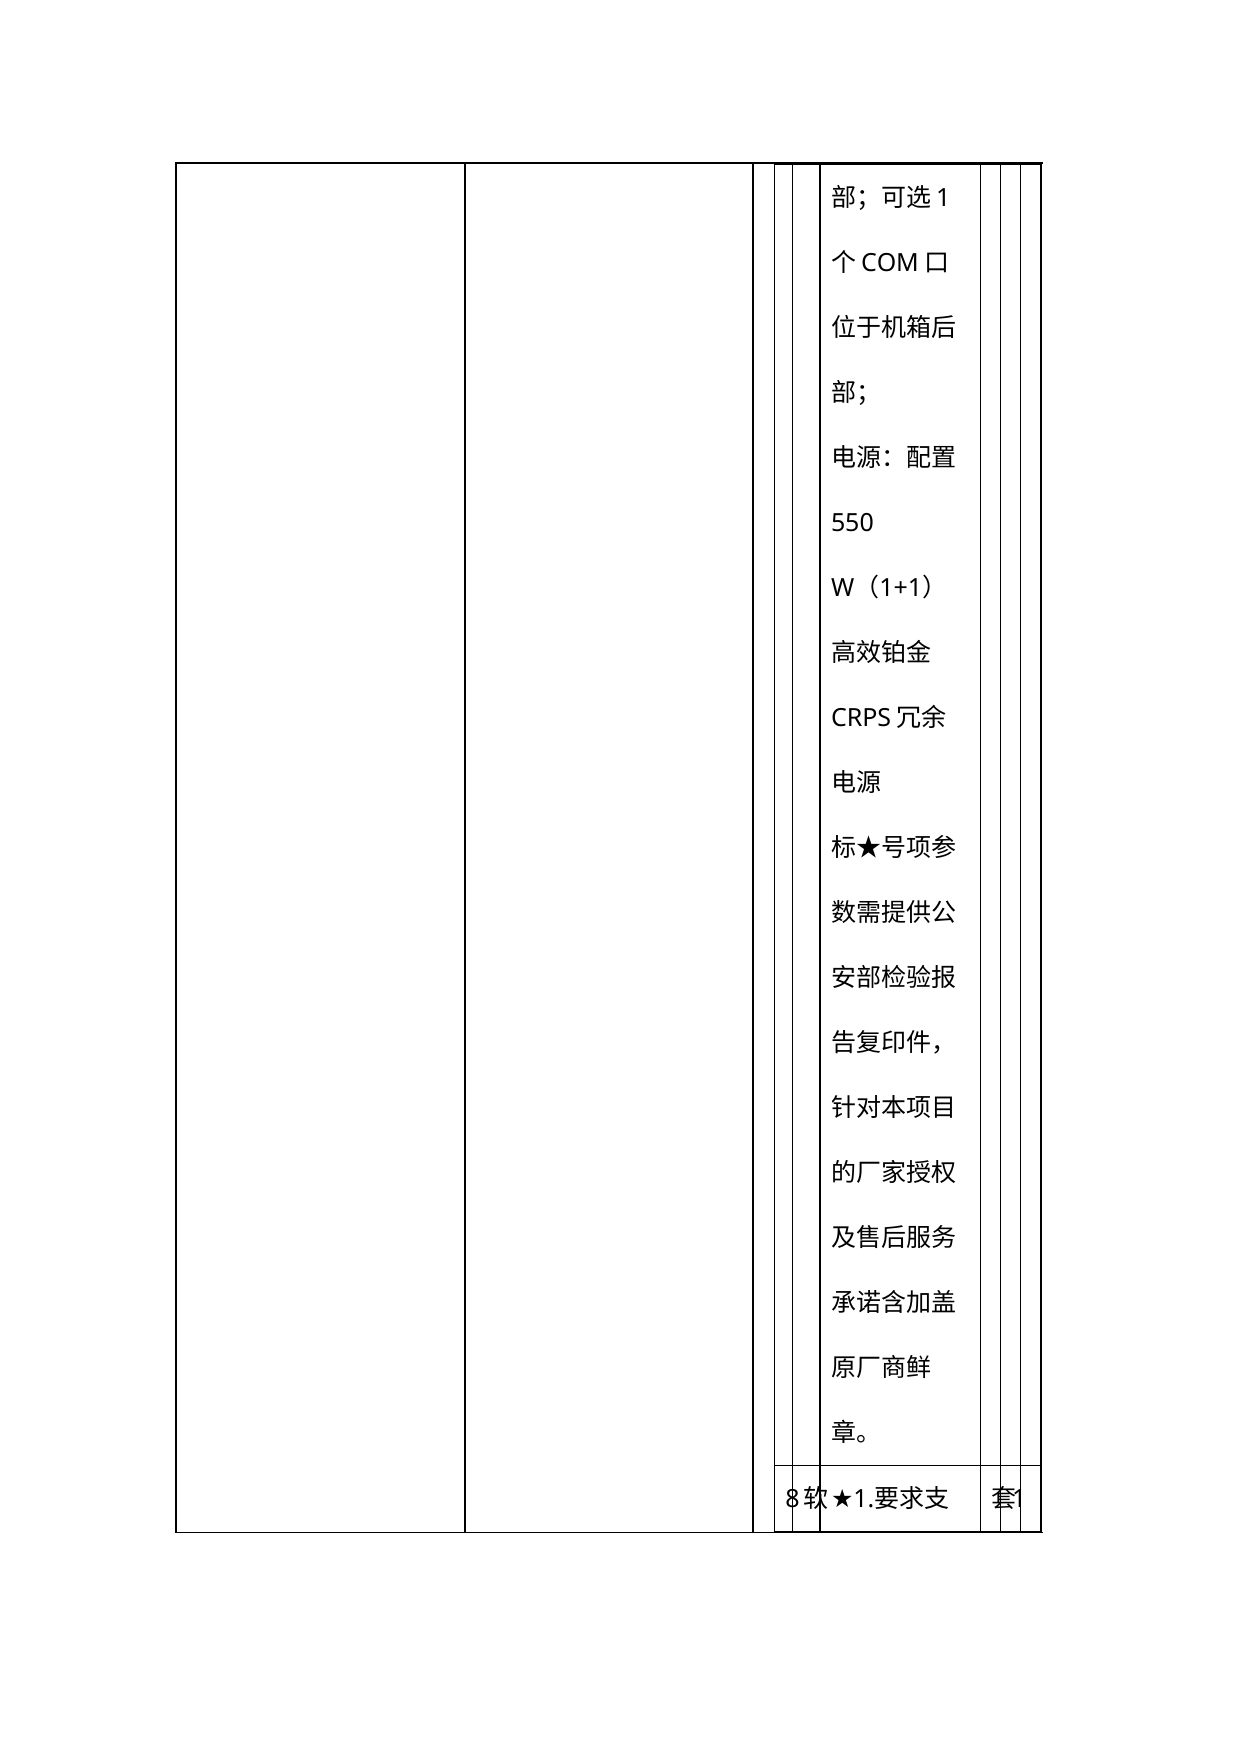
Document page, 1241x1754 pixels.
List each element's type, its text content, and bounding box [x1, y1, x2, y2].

table_cell [981, 165, 1000, 1465]
table_cell [1021, 165, 1040, 1465]
table_cell [793, 165, 819, 1465]
table_cell [981, 1466, 1000, 1531]
table_cell [821, 1466, 980, 1531]
table_cell [775, 165, 792, 1465]
table_cell [1001, 1466, 1020, 1531]
table_cell [754, 164, 774, 1532]
table_cell [775, 1466, 792, 1531]
table_cell [793, 1466, 819, 1531]
table_cell [1001, 165, 1020, 1465]
table_cell 1 [177, 164, 464, 1532]
table_cell [1021, 1466, 1040, 1531]
table_cell ★ [466, 164, 752, 1532]
table_cell [821, 165, 980, 1465]
